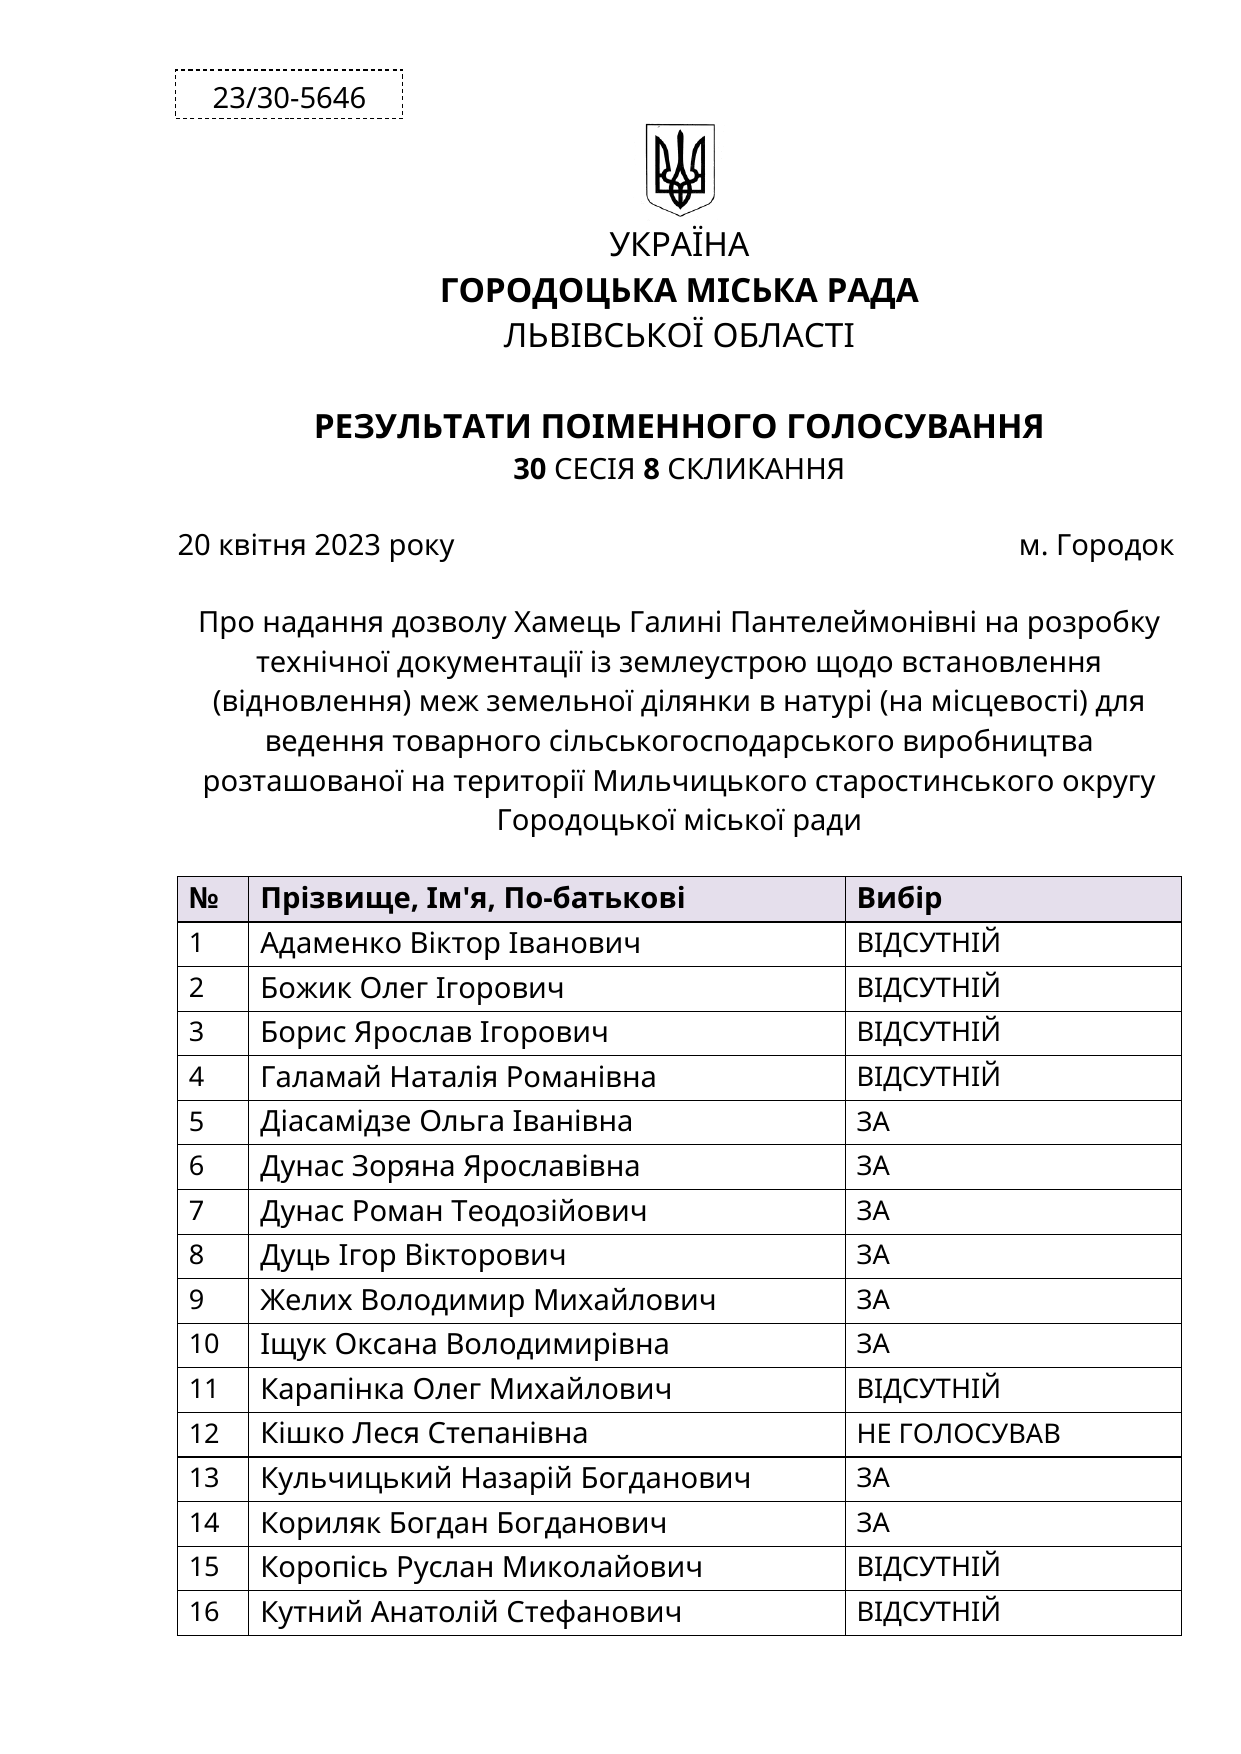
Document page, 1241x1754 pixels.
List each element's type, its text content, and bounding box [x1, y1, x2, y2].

table_cell 13 [178, 1458, 248, 1501]
table_cell Кішко Леся Степанівна [249, 1413, 845, 1456]
table_cell ЗА [846, 1190, 1181, 1233]
table_cell Желих Володимир Михайлович [249, 1279, 845, 1323]
table_cell ЗА [846, 1279, 1181, 1323]
table_cell Дуць Ігор Вікторович [249, 1235, 845, 1278]
table_cell ВІДСУТНІЙ [846, 1056, 1181, 1100]
table_cell 9 [178, 1279, 248, 1323]
table_header Прізвище, Ім'я, По-батькові [249, 877, 845, 921]
text ГОРОДОЦЬКА МІСЬКА РАДА [177, 266, 1181, 312]
table_cell Дунас Роман Теодозійович [249, 1190, 845, 1233]
table_cell ЗА [846, 1324, 1181, 1367]
table_cell 8 [178, 1235, 248, 1278]
table_cell Кутний Анатолій Стефанович [249, 1591, 845, 1635]
table_cell 3 [178, 1012, 248, 1055]
text 30 СЕСІЯ 8 СКЛИКАННЯ [177, 448, 1181, 488]
text 20 квітня 2023 року м. Городок [177, 525, 1181, 564]
table_cell ВІДСУТНІЙ [846, 1591, 1181, 1635]
table_cell Божик Олег Ігорович [249, 967, 845, 1011]
table_cell 10 [178, 1324, 248, 1367]
table_cell ЗА [846, 1101, 1181, 1144]
table_cell 2 [178, 967, 248, 1011]
table_cell Іщук Оксана Володимирівна [249, 1324, 845, 1367]
table_cell 14 [178, 1502, 248, 1546]
table_cell 5 [178, 1101, 248, 1144]
table_cell Адаменко Віктор Іванович [249, 923, 845, 966]
table_cell НЕ ГОЛОСУВАВ [846, 1413, 1181, 1456]
table_header Вибір [846, 877, 1181, 921]
table_cell Діасамідзе Ольга Іванівна [249, 1101, 845, 1144]
table_cell Кульчицький Назарій Богданович [249, 1458, 845, 1501]
text РЕЗУЛЬТАТИ ПОІМЕННОГО ГОЛОСУВАННЯ [177, 403, 1181, 448]
table_cell 7 [178, 1190, 248, 1233]
table_cell 16 [178, 1591, 248, 1635]
text ЛЬВІВСЬКОЇ ОБЛАСТІ [177, 312, 1181, 357]
table_cell 1 [178, 923, 248, 966]
table_cell Галамай Наталія Романівна [249, 1056, 845, 1100]
table_cell Дунас Зоряна Ярославівна [249, 1145, 845, 1189]
table_cell ЗА [846, 1235, 1181, 1278]
table_cell Коропісь Руслан Миколайович [249, 1547, 845, 1590]
text УКРАЇНА [177, 221, 1181, 266]
table_cell Борис Ярослав Ігорович [249, 1012, 845, 1055]
table_cell 11 [178, 1368, 248, 1412]
table_cell ВІДСУТНІЙ [846, 1012, 1181, 1055]
table_cell ЗА [846, 1458, 1181, 1501]
table_cell Карапінка Олег Михайлович [249, 1368, 845, 1412]
table_cell ВІДСУТНІЙ [846, 923, 1181, 966]
table_cell 15 [178, 1547, 248, 1590]
table_header № [178, 877, 248, 921]
table_cell ВІДСУТНІЙ [846, 1368, 1181, 1412]
table_cell Кориляк Богдан Богданович [249, 1502, 845, 1546]
table_cell ВІДСУТНІЙ [846, 967, 1181, 1011]
table_cell 12 [178, 1413, 248, 1456]
picture [633, 118, 726, 221]
table_cell 6 [178, 1145, 248, 1189]
table_cell 4 [178, 1056, 248, 1100]
text Про надання дозволу Хамець Галині Пантелеймонівні на розробку технічної документації із землеустрою щодо встановлення (відновлення) меж земельної ділянки в натурі (на місцевості) для ведення товарного сільськогосподарського виробництва розташованої на території Мильчицького старостинського округу Городоцької міської ради [177, 601, 1181, 839]
table_cell ЗА [846, 1145, 1181, 1189]
table_cell ЗА [846, 1502, 1181, 1546]
table_cell ВІДСУТНІЙ [846, 1547, 1181, 1590]
